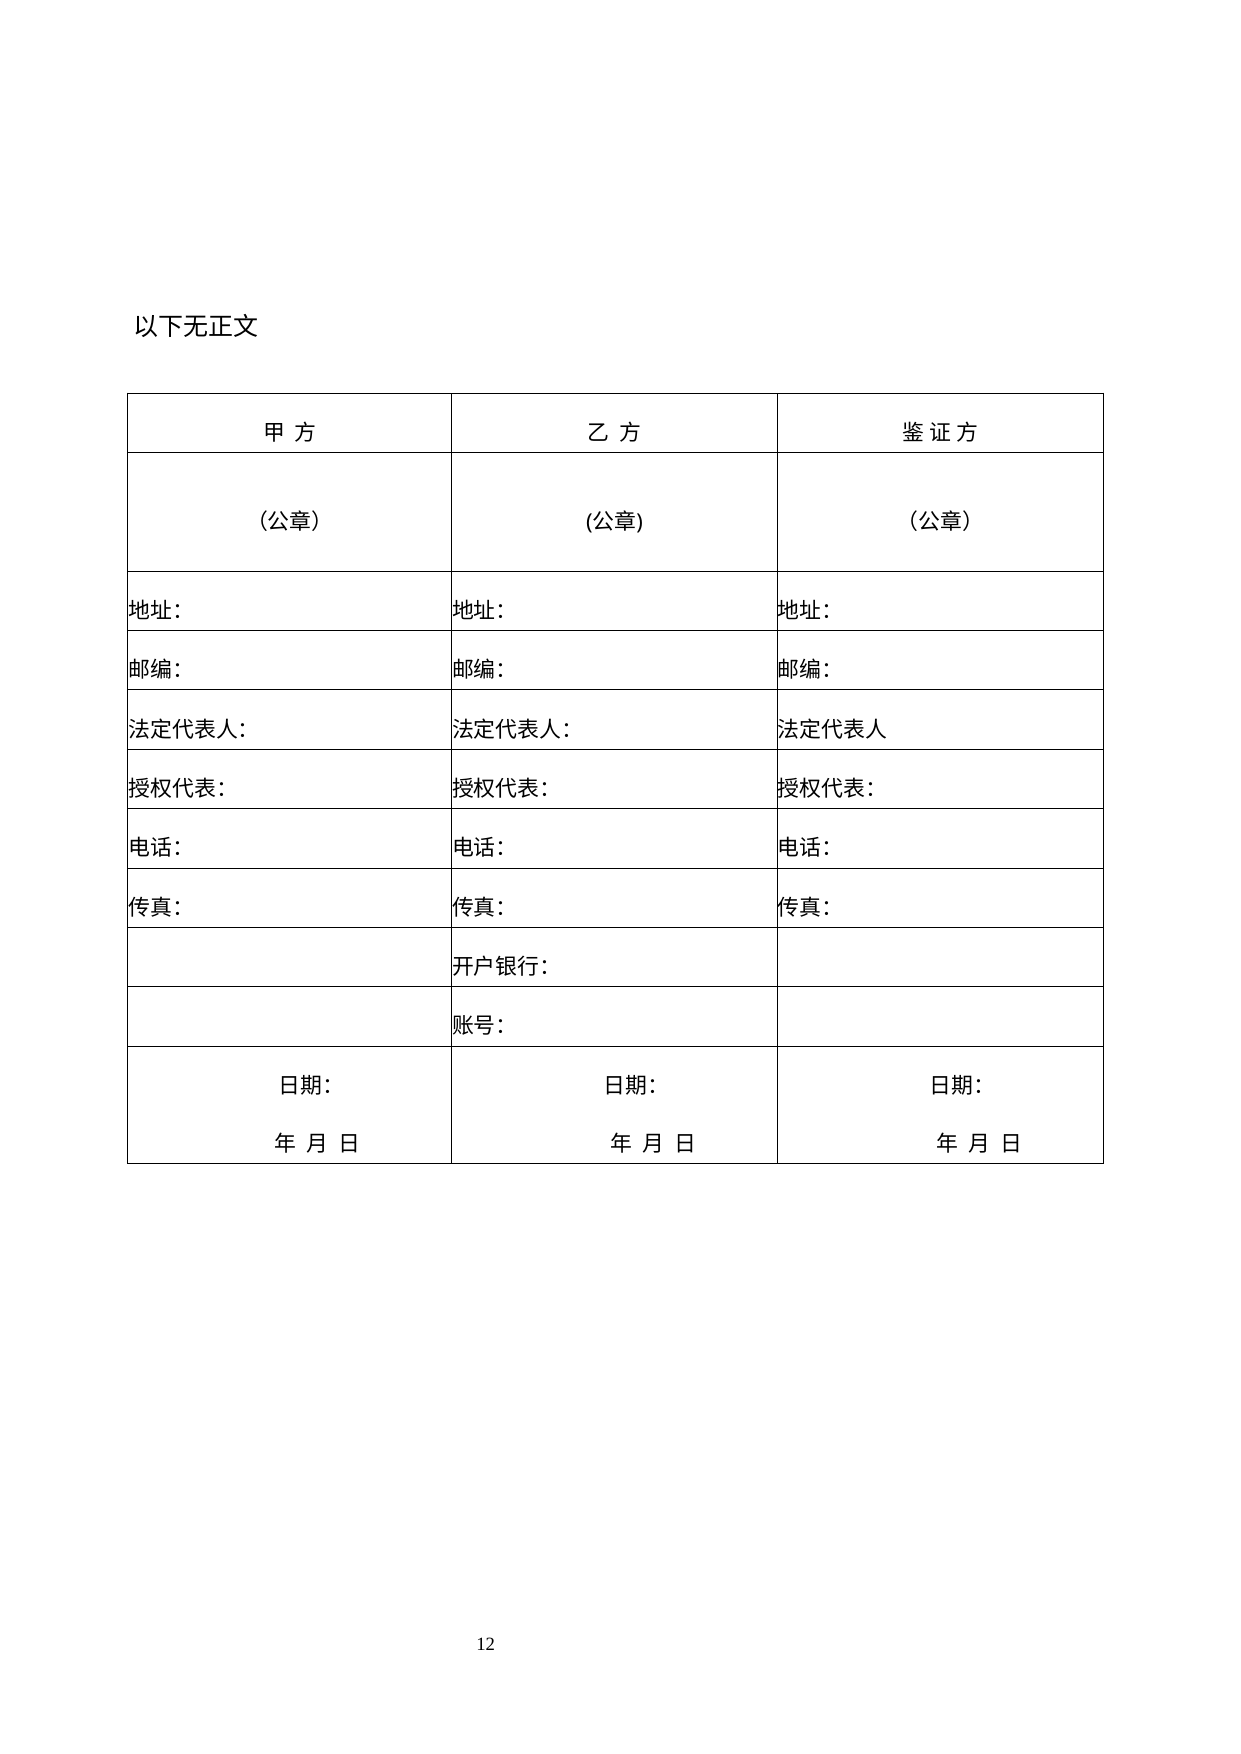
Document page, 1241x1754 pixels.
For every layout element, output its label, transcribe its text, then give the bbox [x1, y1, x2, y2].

table_cell 开户银行： [452, 928, 777, 986]
table_header 乙 方 [452, 394, 777, 452]
text 以下无正文 [133, 292, 1119, 357]
table_cell 授权代表： [452, 750, 777, 808]
table_cell 电话： [128, 809, 451, 867]
table_cell 法定代表人： [452, 690, 777, 749]
table_cell 法定代表人 [778, 690, 1103, 749]
table_header 鉴 证 方 [778, 394, 1103, 452]
table_cell （公章） [128, 453, 451, 571]
table_cell [778, 928, 1103, 986]
table_header 甲 方 [128, 394, 451, 452]
table_cell [128, 987, 451, 1046]
table_cell 地址： [452, 572, 777, 630]
table_cell 日期： 年 月 日 [452, 1047, 777, 1163]
table_cell [778, 987, 1103, 1046]
table_cell 账号： [452, 987, 777, 1046]
table_cell 电话： [778, 809, 1103, 867]
table_cell 法定代表人： [128, 690, 451, 749]
table_cell 授权代表： [778, 750, 1103, 808]
table_cell 邮编： [452, 631, 777, 689]
table_cell 邮编： [128, 631, 451, 689]
table_cell 授权代表： [128, 750, 451, 808]
table_cell 地址： [778, 572, 1103, 630]
table_cell 邮编： [778, 631, 1103, 689]
table_cell （公章） [778, 453, 1103, 571]
table_cell 传真： [778, 869, 1103, 927]
table_cell (公章) [452, 453, 777, 571]
table_cell 日期： 年 月 日 [128, 1047, 451, 1163]
table_cell 电话： [452, 809, 777, 867]
table_cell 日期： 年 月 日 [778, 1047, 1103, 1163]
table_cell 地址： [128, 572, 451, 630]
table_cell 传真： [452, 869, 777, 927]
table_cell 传真： [128, 869, 451, 927]
table_cell [128, 928, 451, 986]
